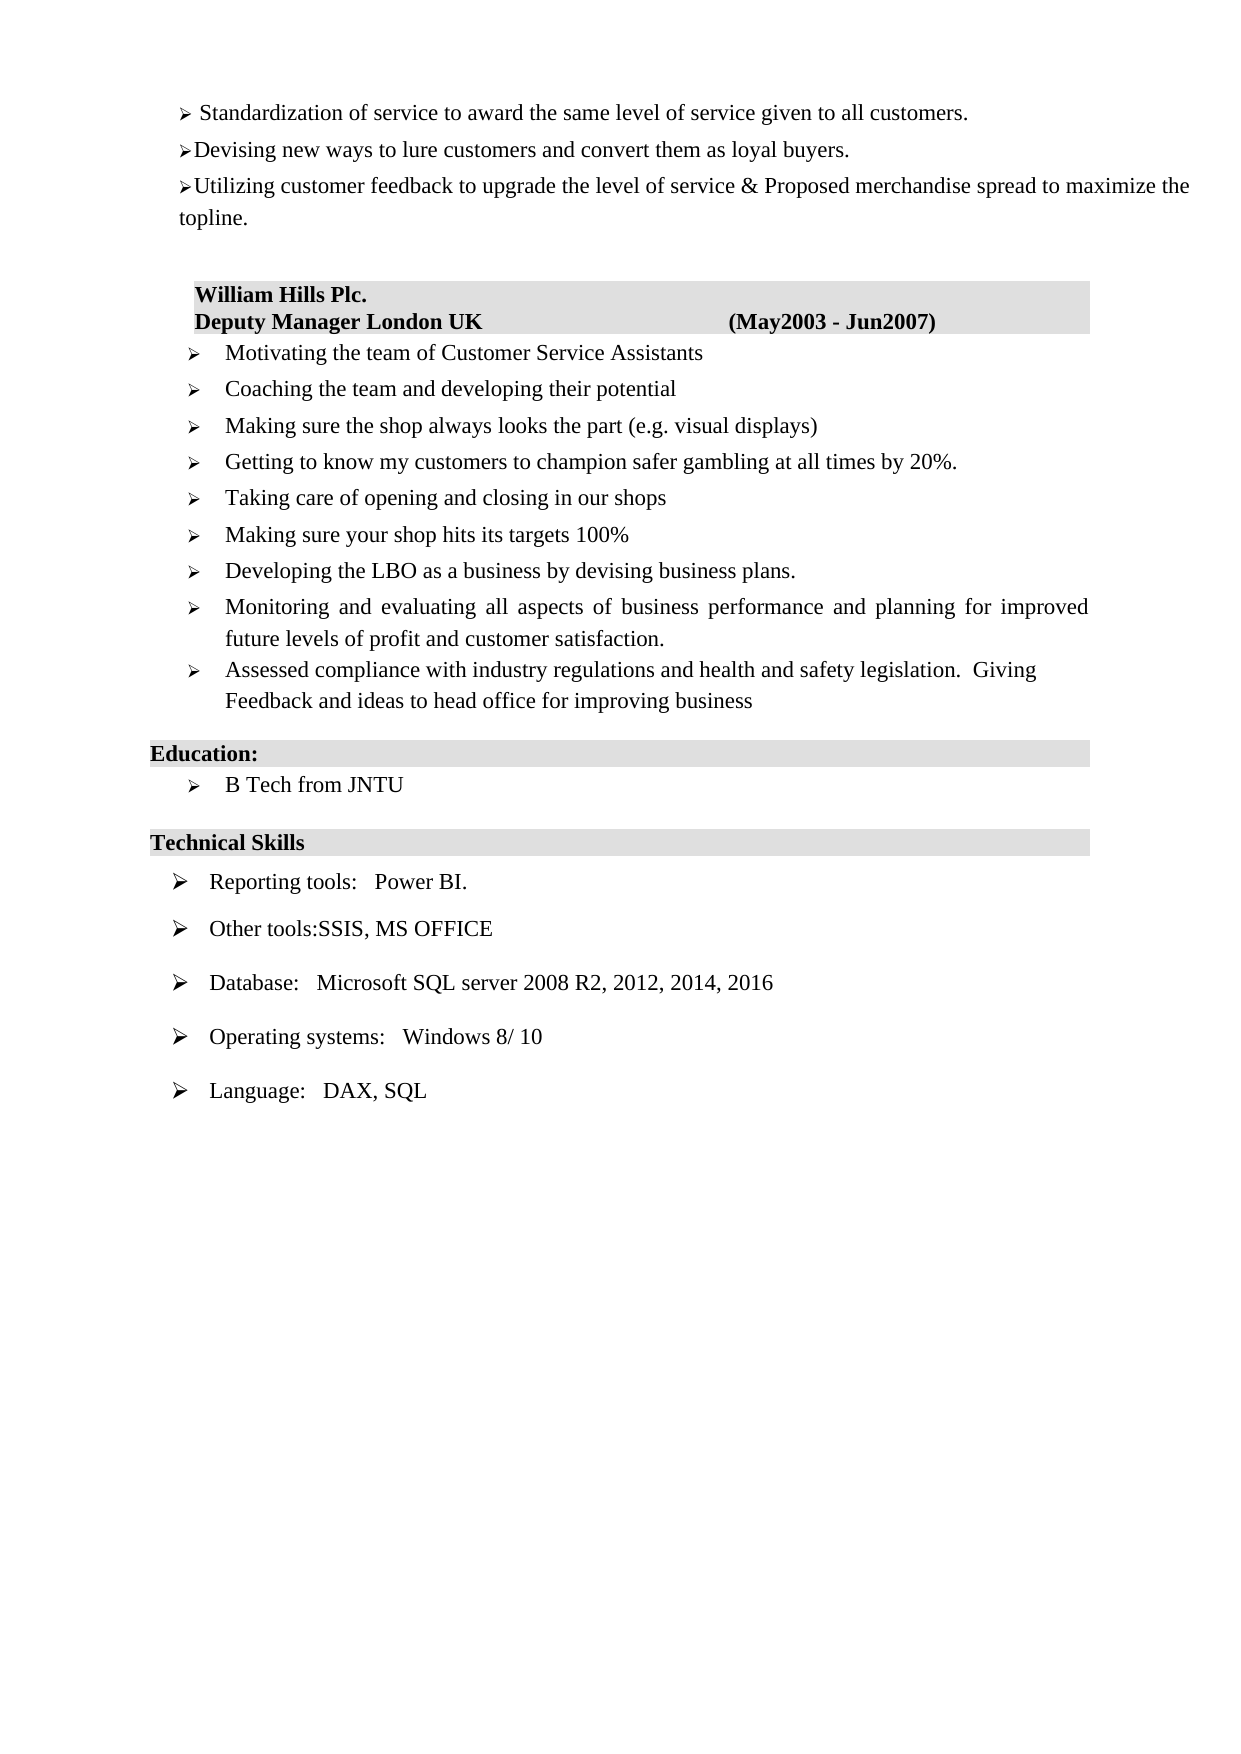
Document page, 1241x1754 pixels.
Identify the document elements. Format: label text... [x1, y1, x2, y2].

text William Hills Plc. [194, 281, 1090, 308]
list Getting to know my customers to champion safer gambling at all times by 20%. [187, 443, 1090, 479]
text Education: [150, 740, 1090, 767]
list Developing the LBO as a business by devising business plans. [187, 552, 1090, 588]
text Technical Skills [150, 829, 1090, 856]
list Monitoring and evaluating all aspects of business performance and planning for improved future levels of profit and customer satisfaction. [187, 588, 1090, 651]
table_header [123, 95, 1203, 255]
list Assessed compliance with industry regulations and health and safety legislation. Giving Feedback and ideas to head office for improving business [187, 651, 1090, 714]
text Deputy Manager London UK (May2003 - Jun2007) [194, 308, 1090, 334]
list Making sure the shop always looks the part (e.g. visual displays) [187, 407, 1090, 443]
list Language: DAX, SQL [172, 1064, 1090, 1112]
list Taking care of opening and closing in our shops [187, 479, 1090, 516]
list Operating systems: Windows 8/ 10 [172, 1011, 1090, 1058]
list Making sure your shop hits its targets 100% [187, 516, 1090, 552]
list Reporting tools: Power BI. [172, 856, 1090, 903]
list Other tools:SSIS, MS OFFICE [172, 903, 1090, 950]
list B Tech from JNTU [187, 767, 1090, 803]
list Motivating the team of Customer Service Assistants [187, 334, 1090, 370]
list Coaching the team and developing their potential [187, 370, 1090, 407]
list Database: Microsoft SQL server 2008 R2, 2012, 2014, 2016 [172, 957, 1090, 1004]
